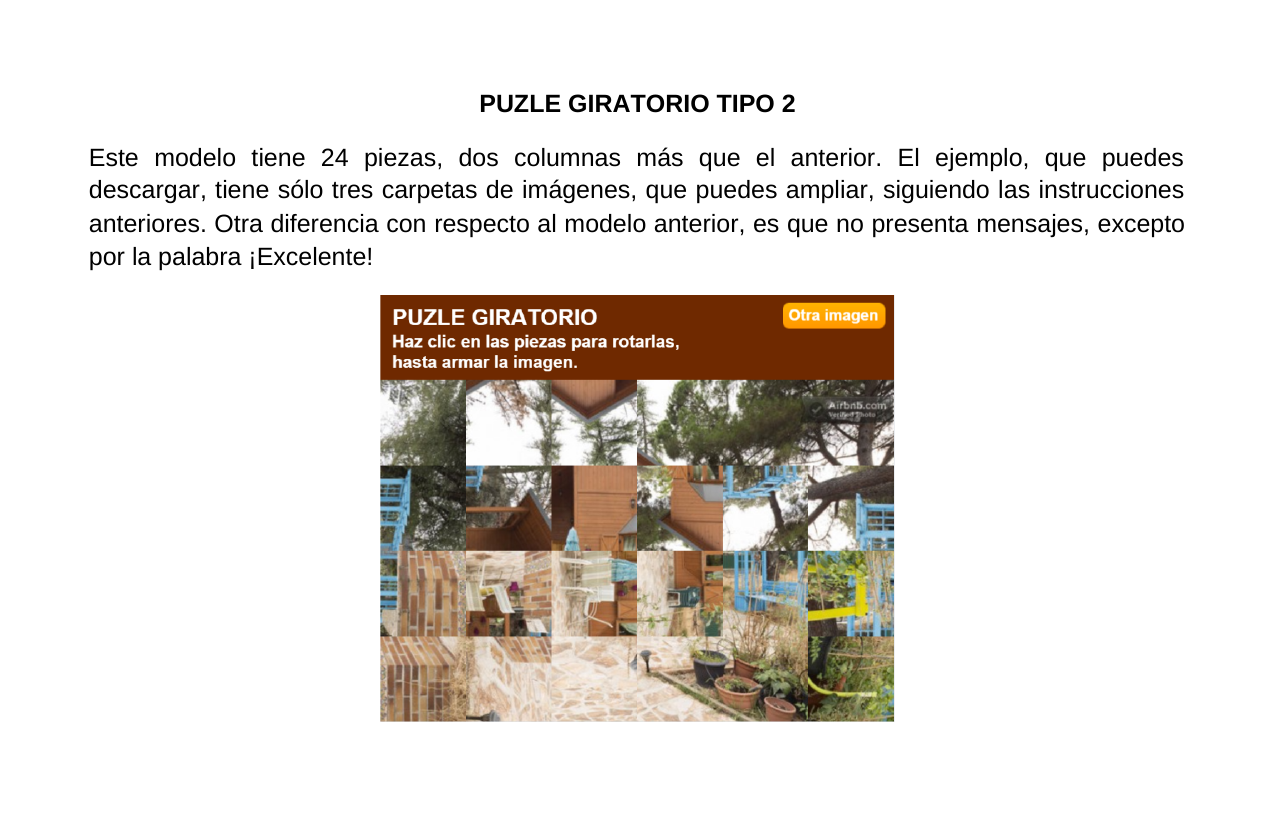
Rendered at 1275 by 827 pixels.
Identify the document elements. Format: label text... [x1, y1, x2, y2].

text Este modelo tiene 24 piezas, dos columnas más que el anterior. El ejemplo, que puedes descargar, tiene sólo tres carpetas de imágenes, que puedes ampliar, siguiendo las instrucciones anteriores. Otra diferencia con respecto al modelo anterior, es que no presenta mensajes, excepto por la palabra ¡Excelente! [89, 142, 1186, 270]
text PUZLE GIRATORIO TIPO 2 [89, 89, 1186, 117]
picture [380, 295, 895, 722]
